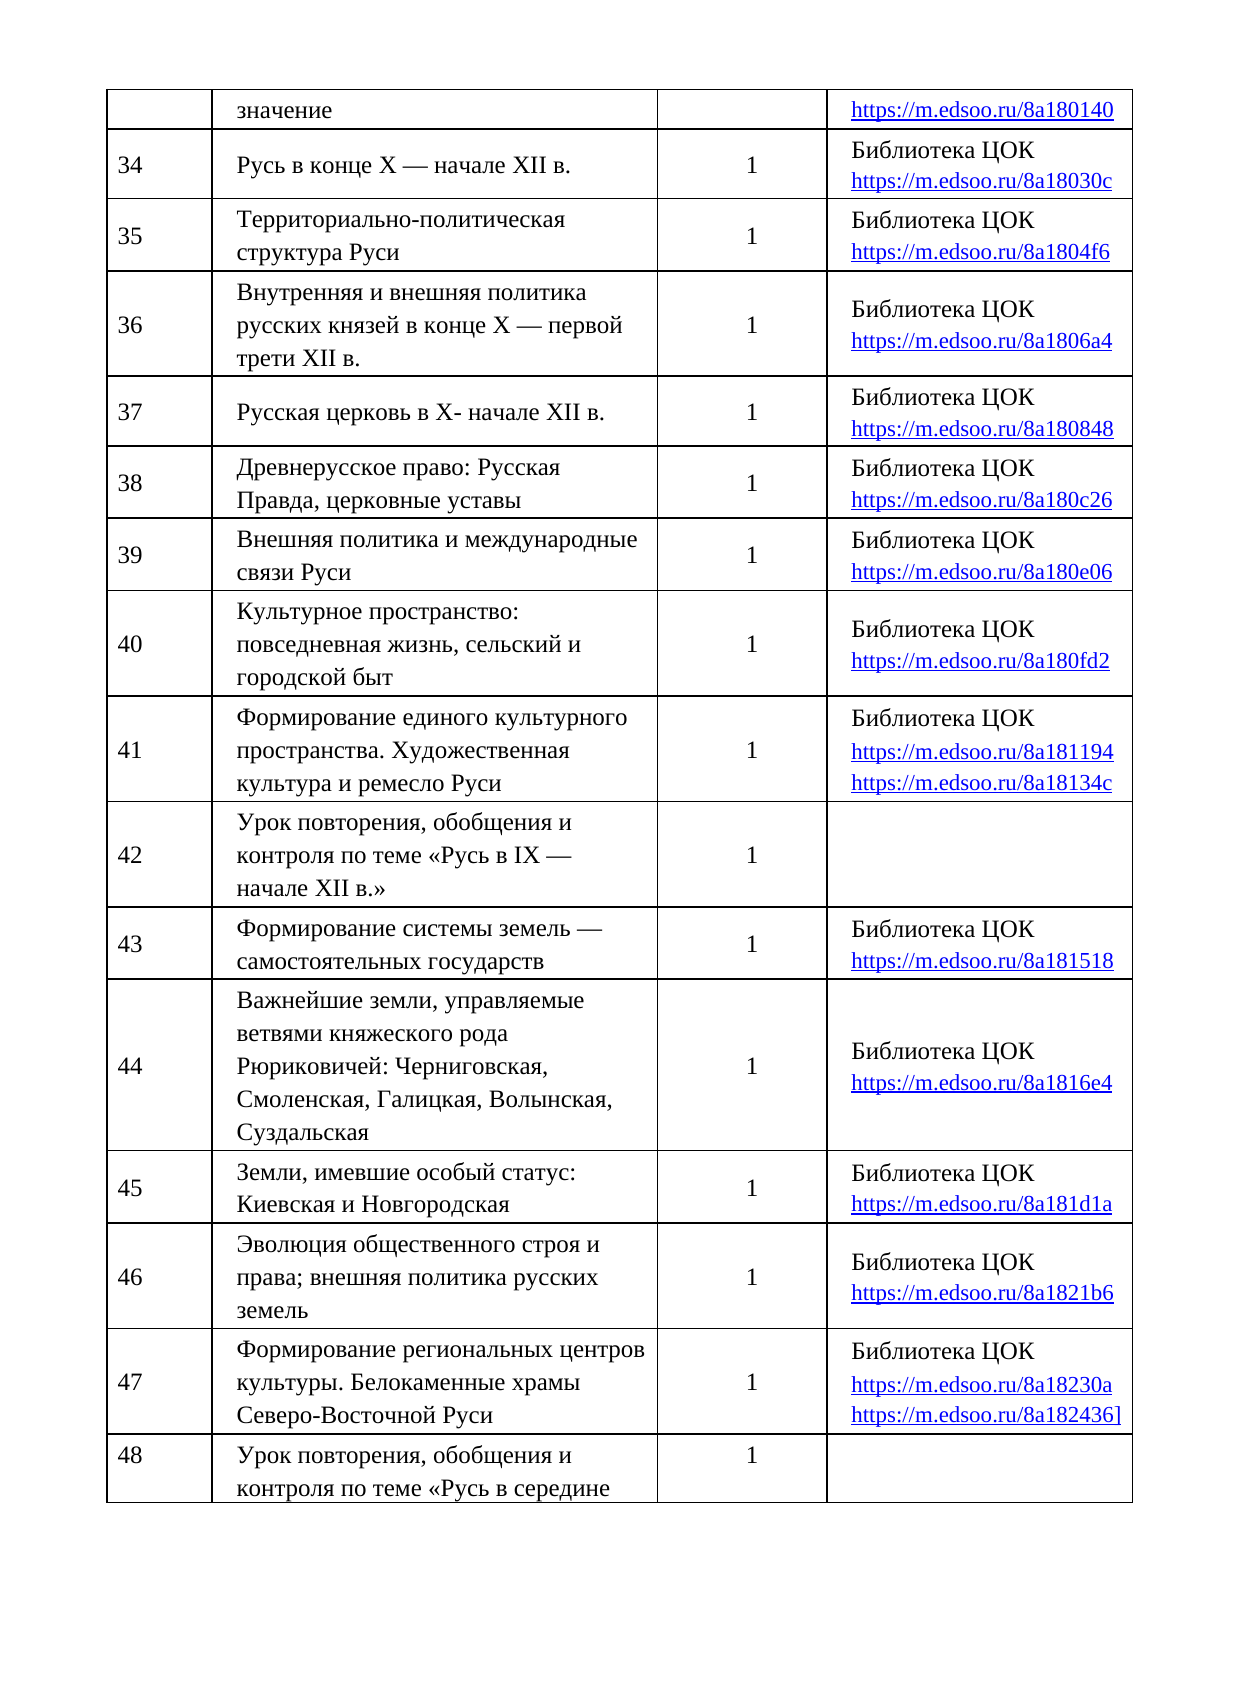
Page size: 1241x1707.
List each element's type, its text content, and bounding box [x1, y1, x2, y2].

table_cell 1 [658, 199, 826, 270]
table_cell 1 [658, 980, 826, 1150]
table_cell Библиотека ЦОК https://m.edsoo.ru/8a1804f6 [828, 199, 1132, 270]
table_cell 39 [108, 519, 211, 590]
table_cell Библиотека ЦОК https://m.edsoo.ru/8a18030c [828, 130, 1132, 197]
table_cell Урок повторения, обобщения и контроля по теме «Русь в IX — начале XII в.» [213, 802, 657, 906]
table_cell 45 [108, 1151, 211, 1222]
table_cell 40 [108, 591, 211, 695]
table_cell 42 [108, 802, 211, 906]
table_cell Библиотека ЦОК https://m.edsoo.ru/8a180848 [828, 377, 1132, 445]
table_cell 44 [108, 980, 211, 1150]
table_cell [828, 802, 1132, 906]
table_cell Древнерусское право: Русская Правда, церковные уставы [213, 447, 657, 517]
table_cell Библиотека ЦОК https://m.edsoo.ru/8a1806a4 [828, 272, 1132, 375]
table_cell Библиотека ЦОК https://m.edsoo.ru/8a1816e4 [828, 980, 1132, 1150]
table_cell Формирование региональных центров культуры. Белокаменные храмы Северо-Восточной Руси [213, 1329, 657, 1433]
table_cell Формирование единого культурного пространства. Художественная культура и ремесло Руси [213, 697, 657, 801]
table_cell 43 [108, 908, 211, 978]
table_cell 1 [658, 697, 826, 801]
table_cell Земли, имевшие особый статус: Киевская и Новгородская [213, 1151, 657, 1222]
table_cell Важнейшие земли, управляемые ветвями княжеского рода Рюриковичей: Черниговская, Смоленская, Галицкая, Волынская, Суздальская [213, 980, 657, 1150]
table_cell [828, 1435, 1132, 1502]
table_cell Библиотека ЦОК https://m.edsoo.ru/8a180e06 [828, 519, 1132, 590]
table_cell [213, 90, 657, 128]
table_cell Русская церковь в X- начале XII в. [213, 377, 657, 445]
table_cell 1 [658, 1151, 826, 1222]
table_cell Библиотека ЦОК https://m.edsoo.ru/8a18230a https://m.edsoo.ru/8a182436] [828, 1329, 1132, 1433]
table_cell 1 [658, 908, 826, 978]
table_cell Библиотека ЦОК https://m.edsoo.ru/8a181518 [828, 908, 1132, 978]
table_cell 46 [108, 1224, 211, 1328]
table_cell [213, 1435, 657, 1502]
table_cell Библиотека ЦОК https://m.edsoo.ru/8a181194 https://m.edsoo.ru/8a18134c [828, 697, 1132, 801]
table_cell 34 [108, 130, 211, 197]
table_cell Внешняя политика и международные связи Руси [213, 519, 657, 590]
table_cell 48 [108, 1435, 211, 1502]
table_cell 1 [658, 130, 826, 197]
table_cell 1 [658, 1435, 826, 1502]
table_cell 35 [108, 199, 211, 270]
table_cell 1 [658, 272, 826, 375]
table_cell 1 [658, 519, 826, 590]
table_cell Библиотека ЦОК https://m.edsoo.ru/8a181d1a [828, 1151, 1132, 1222]
table_cell 36 [108, 272, 211, 375]
table_cell Внутренняя и внешняя политика русских князей в конце X — первой трети XII в. [213, 272, 657, 375]
table_cell 33 [108, 90, 211, 128]
table_cell 1 [658, 90, 826, 128]
table_cell 1 [658, 447, 826, 517]
table_cell 1 [658, 591, 826, 695]
table_cell Библиотека ЦОК https://m.edsoo.ru/8a180c26 [828, 447, 1132, 517]
table_cell 1 [658, 802, 826, 906]
table_cell 38 [108, 447, 211, 517]
table_cell Русь в конце X — начале XII в. [213, 130, 657, 197]
table_cell Эволюция общественного строя и права; внешняя политика русских земель [213, 1224, 657, 1328]
table_cell 41 [108, 697, 211, 801]
table_cell Культурное пространство: повседневная жизнь, сельский и городской быт [213, 591, 657, 695]
table_cell Библиотека ЦОК https://m.edsoo.ru/8a1821b6 [828, 1224, 1132, 1328]
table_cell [828, 90, 1132, 128]
table_cell 1 [658, 1329, 826, 1433]
table_cell Библиотека ЦОК https://m.edsoo.ru/8a180fd2 [828, 591, 1132, 695]
table_cell 1 [658, 1224, 826, 1328]
table_cell Формирование системы земель — самостоятельных государств [213, 908, 657, 978]
table_cell 37 [108, 377, 211, 445]
table_cell Территориально-политическая структура Руси [213, 199, 657, 270]
table_cell 1 [658, 377, 826, 445]
table_cell 47 [108, 1329, 211, 1433]
